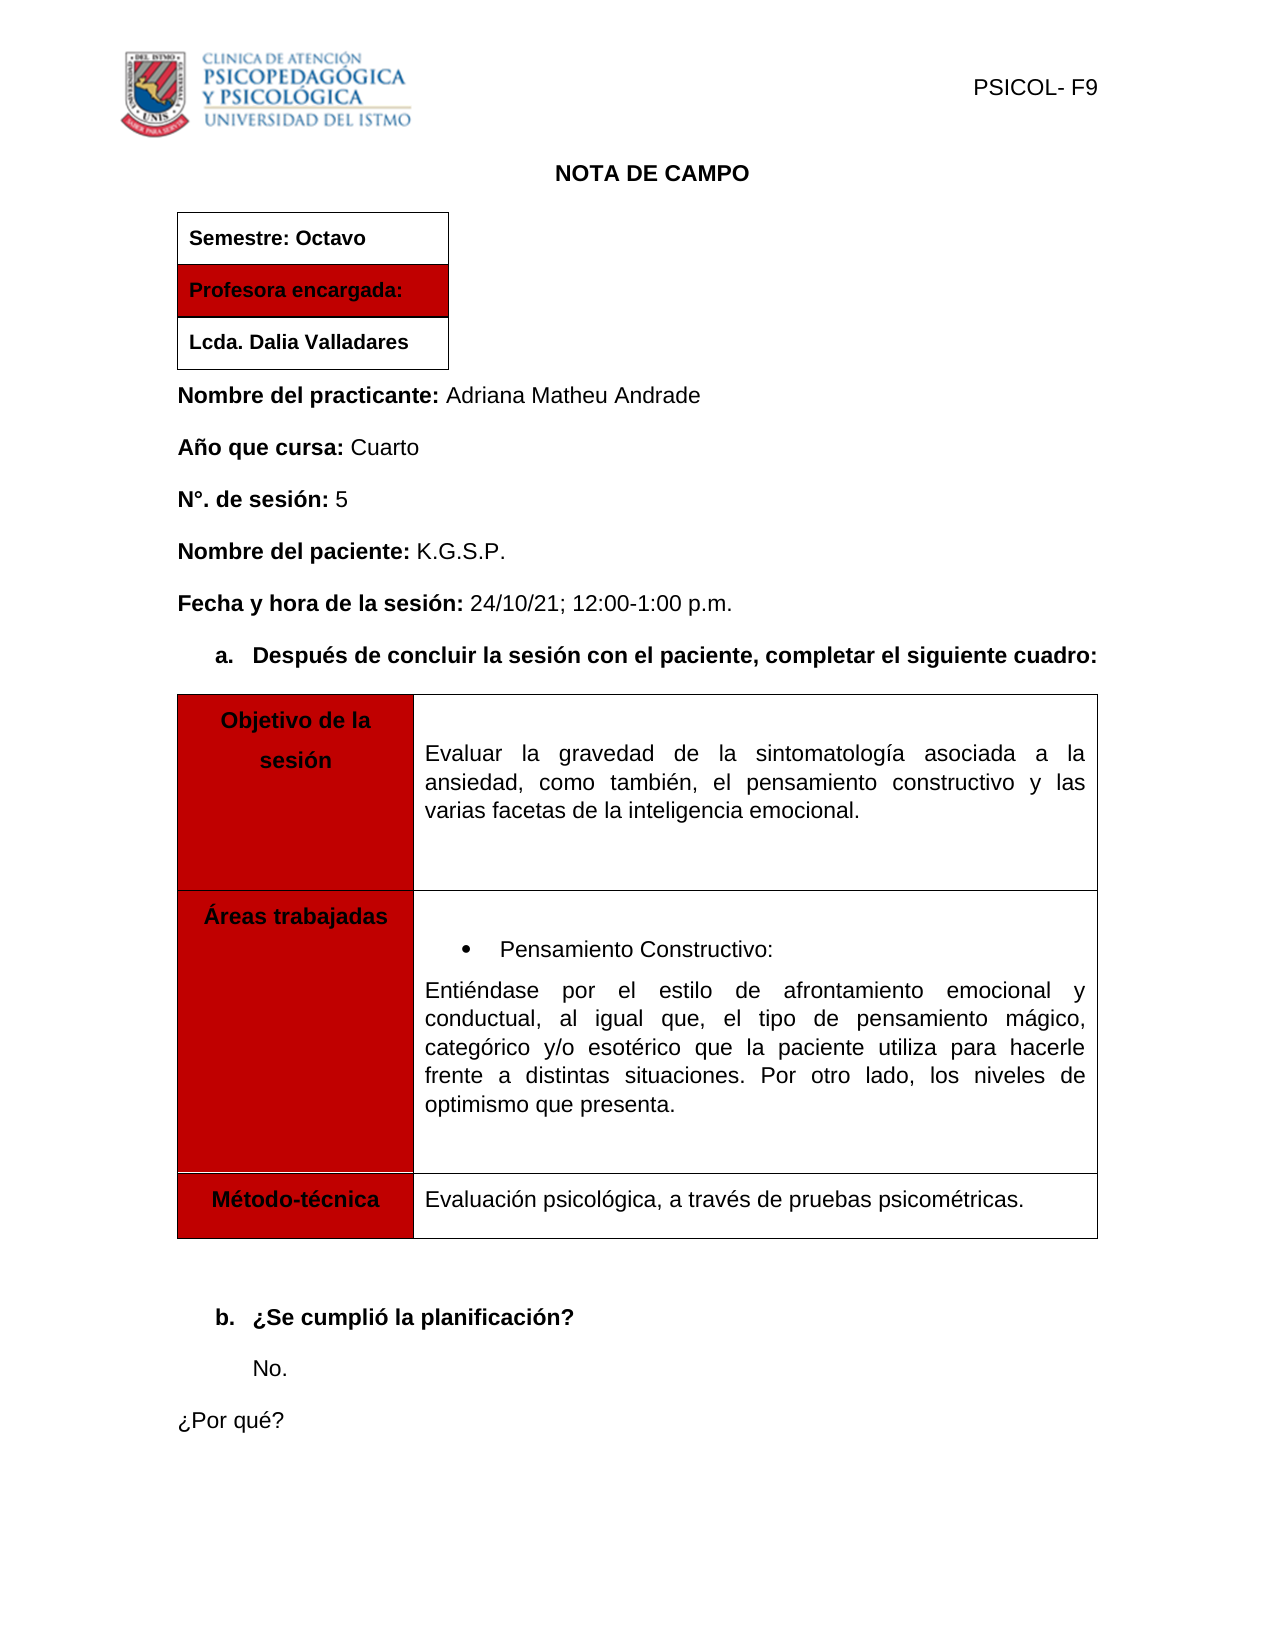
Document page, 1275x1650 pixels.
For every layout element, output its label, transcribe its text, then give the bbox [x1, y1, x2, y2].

table_header Objetivo de la sesión [178, 695, 413, 890]
text ¿Por qué? [177, 1407, 1127, 1434]
table_cell Profesora encargada: [178, 265, 448, 316]
table_cell Áreas trabajadas [178, 891, 413, 1172]
list ¿Se cumplió la planificación? [215, 1303, 1127, 1330]
text Fecha y hora de la sesión: 24/10/21; 12:00-1:00 p.m. [177, 590, 1127, 616]
text NOTA DE CAMPO [177, 160, 1127, 187]
text Nombre del paciente: K.G.S.P. [177, 538, 1127, 564]
table_header Semestre: Octavo [178, 213, 448, 264]
text N°. de sesión: 5 [177, 486, 1127, 512]
table_cell Evaluación psicológica, a través de pruebas psicométricas. [414, 1174, 1097, 1238]
text Año que cursa: Cuarto [177, 434, 1127, 460]
table_cell Lcda. Dalia Valladares [178, 318, 448, 368]
list Después de concluir la sesión con el paciente, completar el siguiente cuadro: [215, 642, 1127, 668]
table_cell Pensamiento Constructivo: Entiéndase por el estilo de afrontamiento emocional y conductual, al igual que, el tipo de pensamiento mágico, categórico y/o esotérico que la paciente utiliza para hacerle frente a distintas situaciones. Por otro lado, los niveles de optimismo que presenta. [414, 891, 1097, 1172]
picture [65, 20, 437, 148]
text No. [252, 1355, 1127, 1382]
table_header Evaluar la gravedad de la sintomatología asociada a la ansiedad, como también, el pensamiento constructivo y las varias facetas de la inteligencia emocional. [414, 695, 1097, 890]
text Nombre del practicante: Adriana Matheu Andrade [177, 382, 1127, 408]
table_cell Método-técnica [178, 1174, 413, 1238]
